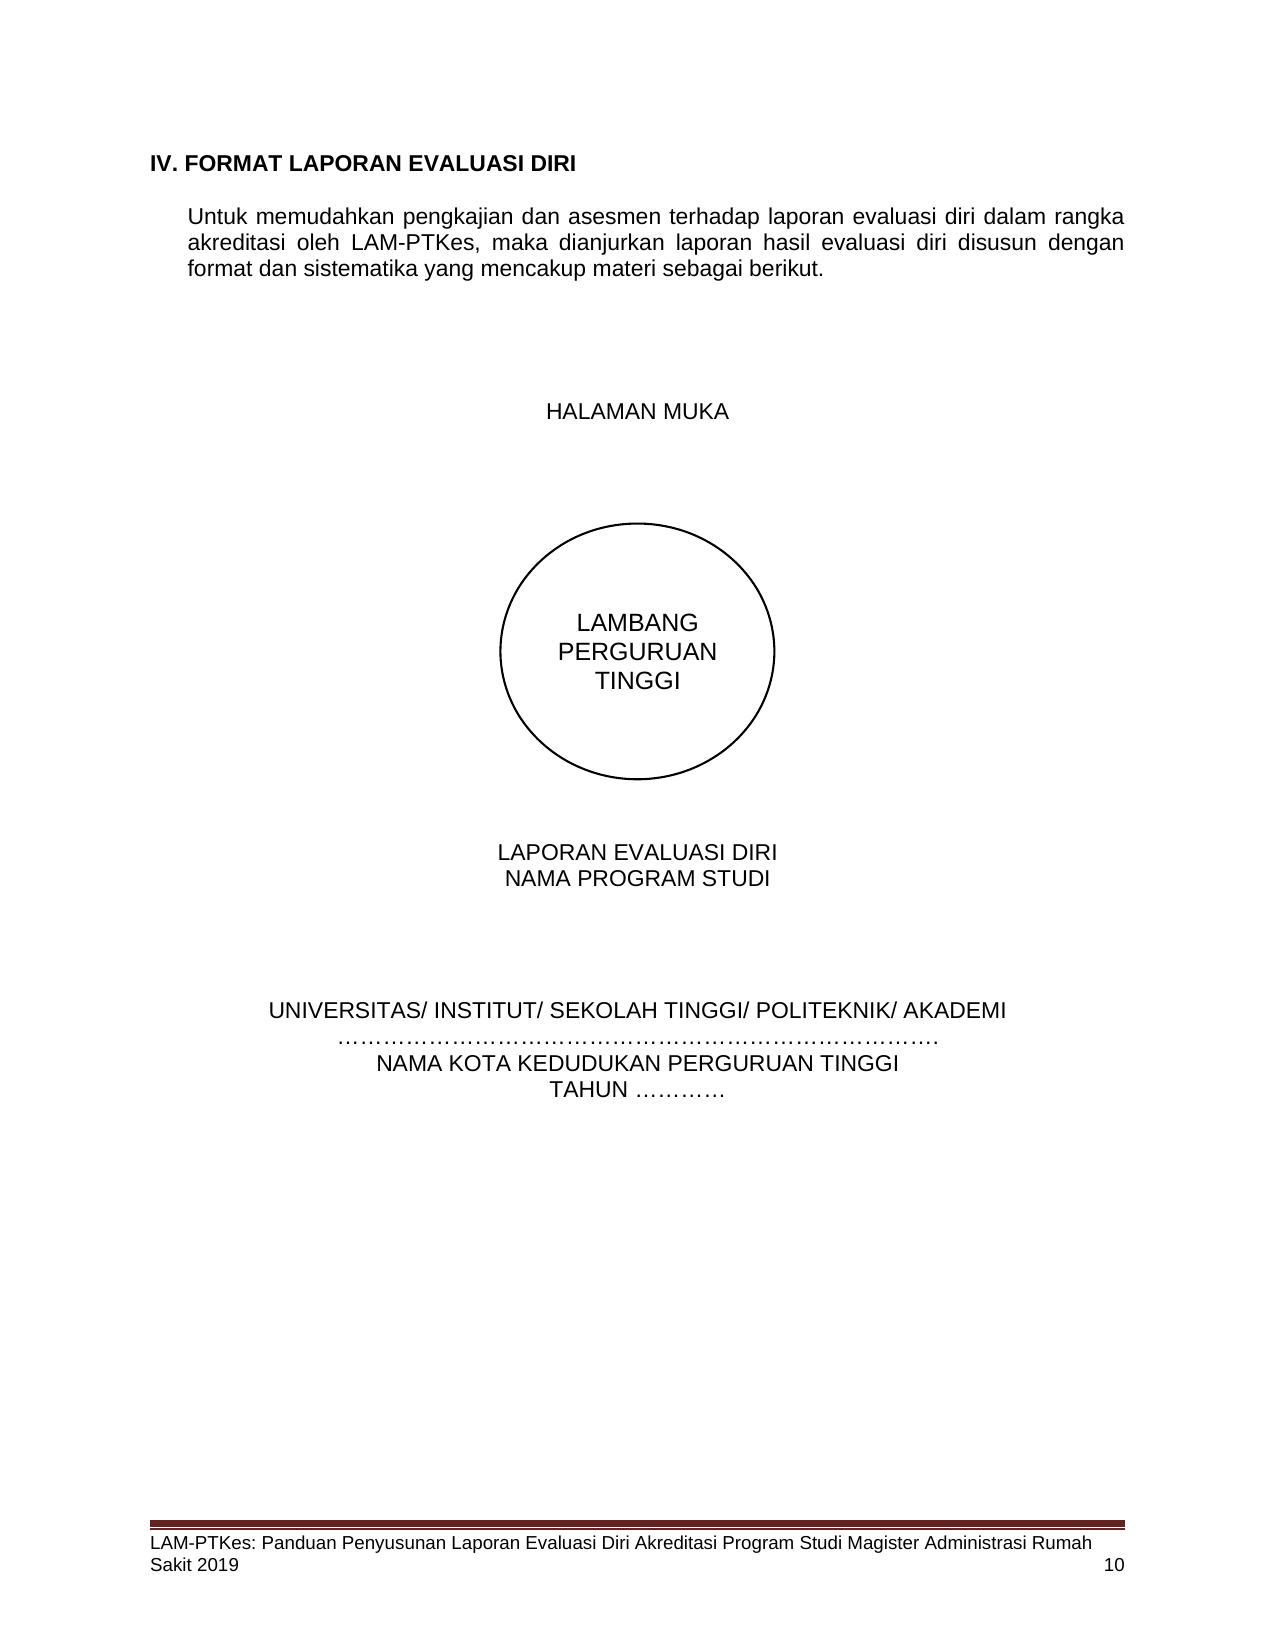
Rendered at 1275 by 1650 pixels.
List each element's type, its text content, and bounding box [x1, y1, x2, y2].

text ……………………………………………………………………. [150, 1023, 1125, 1049]
text NAMA PROGRAM STUDI [150, 865, 1125, 891]
text UNIVERSITAS/ INSTITUT/ SEKOLAH TINGGI/ POLITEKNIK/ AKADEMI [150, 997, 1125, 1023]
subtitle IV. FORMAT LAPORAN EVALUASI DIRI [150, 150, 1125, 176]
text TAHUN ………… [150, 1076, 1125, 1102]
text Untuk memudahkan pengkajian dan asesmen terhadap laporan evaluasi diri dalam rangka akreditasi oleh LAM-PTKes, maka dianjurkan laporan hasil evaluasi diri disusun dengan format dan sistematika yang mencakup materi sebagai berikut. [187, 203, 1125, 282]
text NAMA KOTA KEDUDUKAN PERGURUAN TINGGI [150, 1049, 1125, 1076]
text HALAMAN MUKA [150, 398, 1125, 425]
text LAPORAN EVALUASI DIRI [150, 839, 1125, 865]
